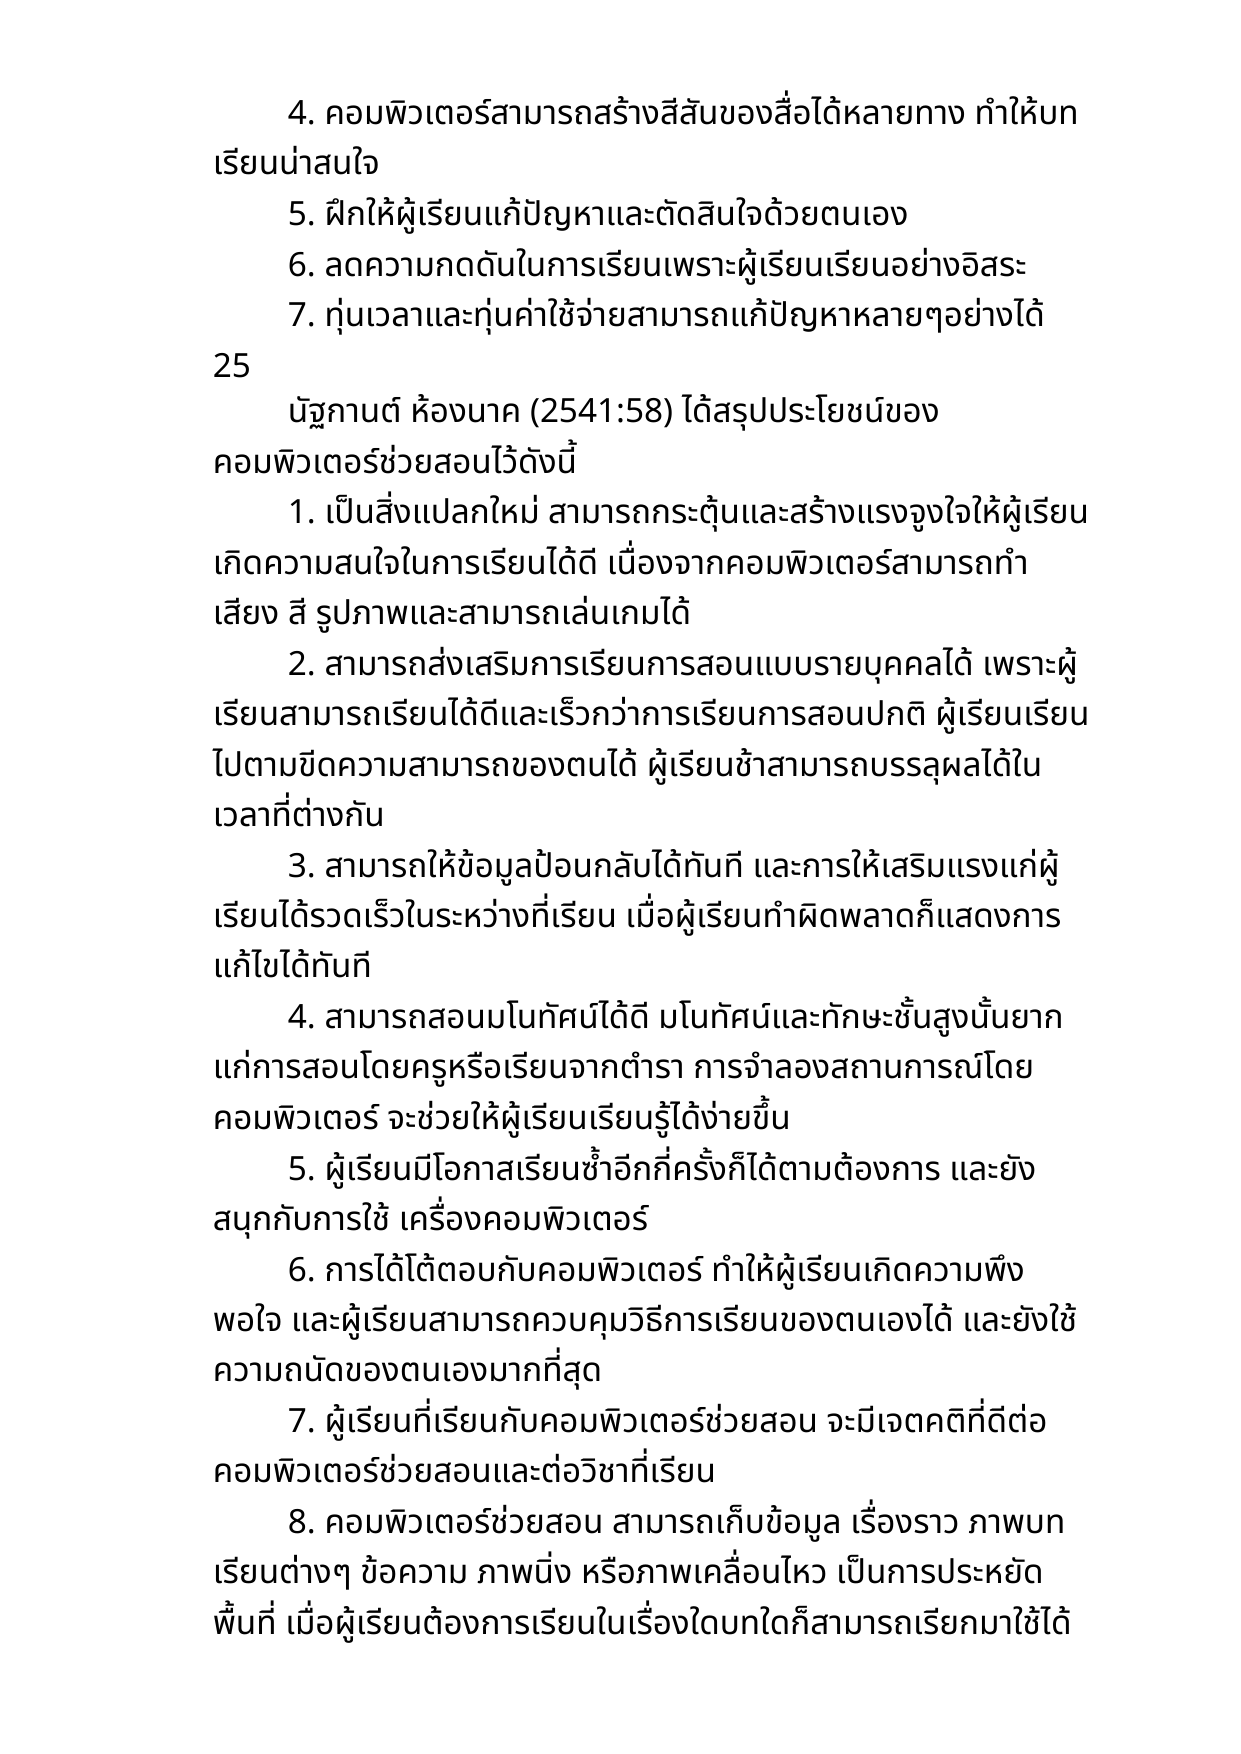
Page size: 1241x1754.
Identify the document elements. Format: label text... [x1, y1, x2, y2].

text 6. การได้โต้ตอบกับคอมพิวเตอร์ ทำให้ผู้เรียนเกิดความพึงพอใจ และผู้เรียนสามารถควบคุมวิธีการเรียนของตนเองได้ และยังใช้ความถนัดของตนเองมากที่สุด [213, 1245, 1090, 1397]
text 7. ทุ่นเวลาและทุ่นค่าใช้จ่ายสามารถแก้ปัญหาหลายๆอย่างได้ 25 [213, 291, 1090, 387]
text 3. สามารถให้ข้อมูลป้อนกลับได้ทันที และการให้เสริมแรงแก่ผู้เรียนได้รวดเร็วในระหว่างที่เรียน เมื่อผู้เรียนทำผิดพลาดก็แสดงการแก้ไขได้ทันที [213, 841, 1090, 993]
text 5. ผู้เรียนมีโอกาสเรียนซ้ำอีกกี่ครั้งก็ได้ตามต้องการ และยังสนุกกับการใช้ เครื่องคอมพิวเตอร์ [213, 1144, 1090, 1245]
text นัฐกานต์ ห้องนาค (2541:58) ได้สรุปประโยชน์ของคอมพิวเตอร์ช่วยสอนไว้ดังนี้ [213, 387, 1090, 488]
text 2. สามารถส่งเสริมการเรียนการสอนแบบรายบุคคลได้ เพราะผู้เรียนสามารถเรียนได้ดีและเร็วกว่าการเรียนการสอนปกติ ผู้เรียนเรียนไปตามขีดความสามารถของตนได้ ผู้เรียนช้าสามารถบรรลุผลได้ในเวลาที่ต่างกัน [213, 639, 1090, 841]
text 4. สามารถสอนมโนทัศน์ได้ดี มโนทัศน์และทักษะชั้นสูงนั้นยากแก่การสอนโดยครูหรือเรียนจากตำรา การจำลองสถานการณ์โดยคอมพิวเตอร์ จะช่วยให้ผู้เรียนเรียนรู้ได้ง่ายขึ้น [213, 993, 1090, 1144]
text 1. เป็นสิ่งแปลกใหม่ สามารถกระตุ้นและสร้างแรงจูงใจให้ผู้เรียนเกิดความสนใจในการเรียนได้ดี เนื่องจากคอมพิวเตอร์สามารถทำเสียง สี รูปภาพและสามารถเล่นเกมได้ [213, 488, 1090, 639]
text 6. ลดความกดดันในการเรียนเพราะผู้เรียนเรียนอย่างอิสระ [213, 240, 1090, 291]
text 5. ฝึกให้ผู้เรียนแก้ปัญหาและตัดสินใจด้วยตนเอง [213, 190, 1090, 240]
text 4. คอมพิวเตอร์สามารถสร้างสีสันของสื่อได้หลายทาง ทำให้บทเรียนน่าสนใจ [213, 89, 1090, 190]
text 8. คอมพิวเตอร์ช่วยสอน สามารถเก็บข้อมูล เรื่องราว ภาพบทเรียนต่างๆ ข้อความ ภาพนิ่ง หรือภาพเคลื่อนไหว เป็นการประหยัดพื้นที่ เมื่อผู้เรียนต้องการเรียนในเรื่องใดบทใดก็สามารถเรียกมาใช้ได้ [213, 1498, 1090, 1649]
text 7. ผู้เรียนที่เรียนกับคอมพิวเตอร์ช่วยสอน จะมีเจตคติที่ดีต่อคอมพิวเตอร์ช่วยสอนและต่อวิชาที่เรียน [213, 1397, 1090, 1498]
